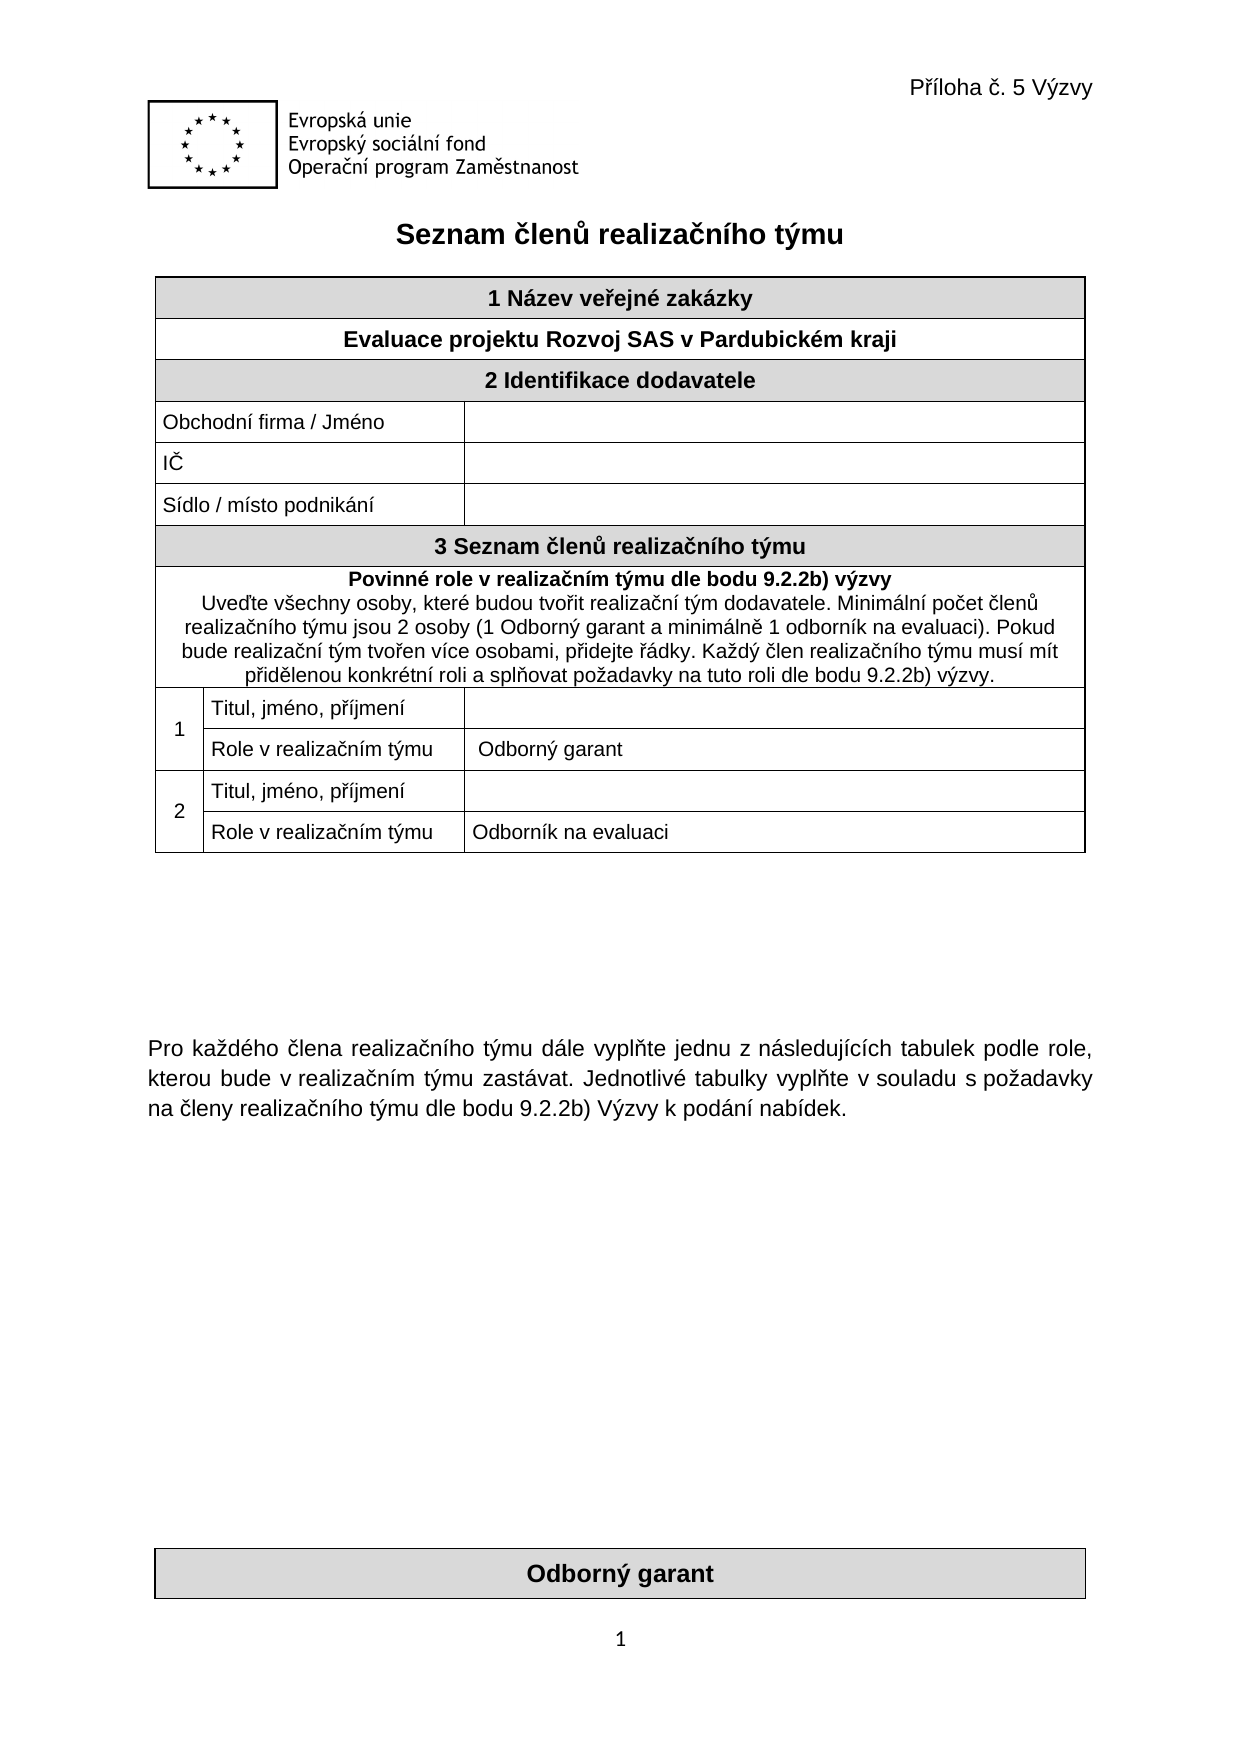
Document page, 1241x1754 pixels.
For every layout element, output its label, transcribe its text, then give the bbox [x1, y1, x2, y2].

picture [147, 100, 579, 189]
table_cell [465, 771, 1084, 811]
table_cell Titul, jméno, příjmení [204, 688, 464, 728]
table_cell [465, 443, 1084, 483]
table_cell 2 Identifikace dodavatele [156, 360, 1084, 401]
table_cell Odborný garant [465, 729, 1084, 769]
table_cell Evaluace projektu Rozvoj SAS v Pardubickém kraji [156, 319, 1084, 359]
table_cell [465, 688, 1084, 728]
table_cell Titul, jméno, příjmení [204, 771, 464, 811]
table_cell [465, 484, 1084, 524]
table_cell Obchodní firma / Jméno [156, 402, 464, 442]
text Pro každého člena realizačního týmu dále vyplňte jednu z následujících tabulek podle role, kterou bude v realizačním týmu zastávat. Jednotlivé tabulky vyplňte v souladu s požadavky na členy realizačního týmu dle bodu 9.2.2b) Výzvy k podání nabídek. [148, 1034, 1093, 1121]
table_cell 2 [156, 771, 203, 852]
table_cell Role v realizačním týmu [204, 812, 464, 852]
table_cell 1 [156, 688, 203, 769]
table_header 1 Název veřejné zakázky [156, 278, 1084, 318]
table_cell Sídlo / místo podnikání [156, 484, 464, 524]
table_cell 3 Seznam členů realizačního týmu [156, 526, 1084, 566]
table_header Odborný garant [156, 1549, 1085, 1598]
table_cell IČ [156, 443, 464, 483]
table_cell Role v realizačním týmu [204, 729, 464, 769]
text Seznam členů realizačního týmu [148, 217, 1093, 251]
table_cell [465, 402, 1084, 442]
table_cell Odborník na evaluaci [465, 812, 1084, 852]
table_cell Povinné role v realizačním týmu dle bodu 9.2.2b) výzvy Uveďte všechny osoby, které budou tvořit realizační tým dodavatele. Minimální počet členů realizačního týmu jsou 2 osoby (1 Odborný garant a minimálně 1 odborník na evaluaci). Pokud bude realizační tým tvořen více osobami, přidejte řádky. Každý člen realizačního týmu musí mít přidělenou konkrétní roli a splňovat požadavky na tuto roli dle bodu 9.2.2b) výzvy. [156, 567, 1084, 687]
